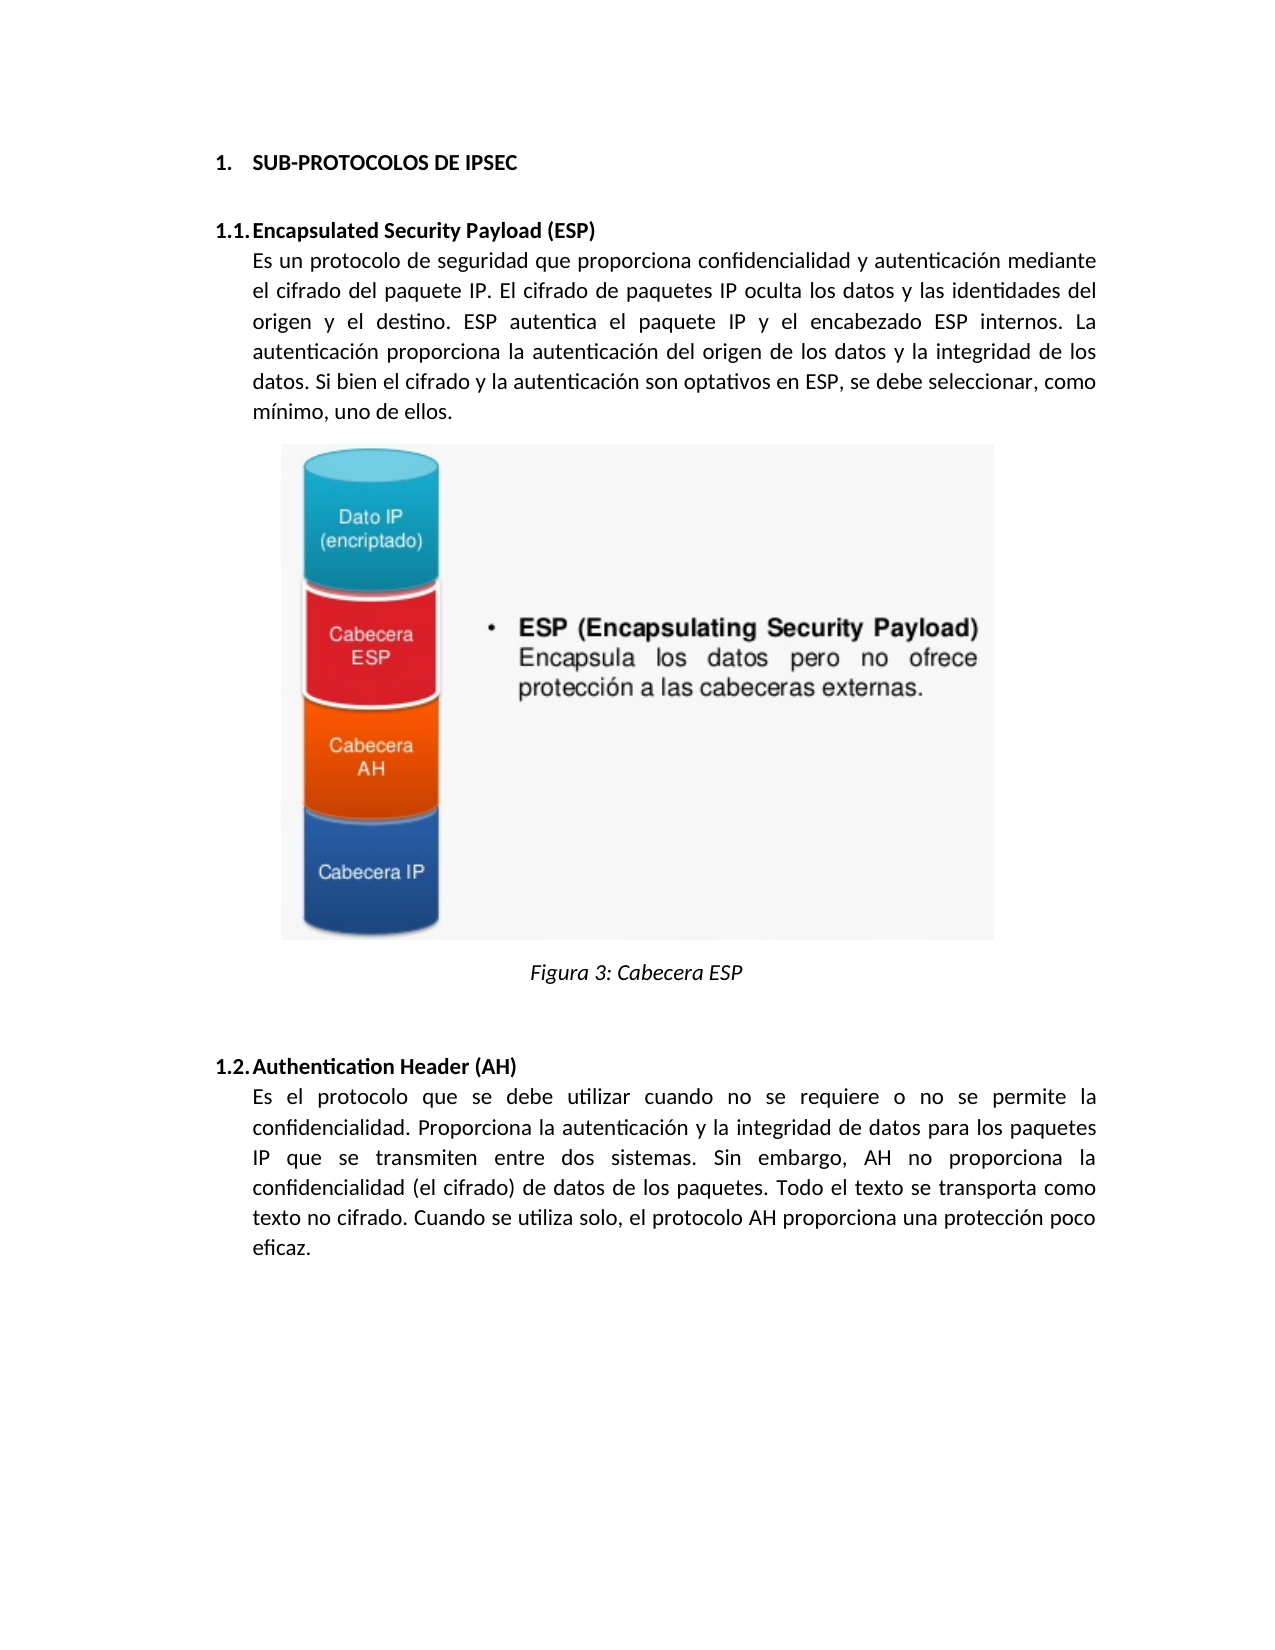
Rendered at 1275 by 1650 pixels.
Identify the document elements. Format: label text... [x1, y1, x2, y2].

picture [281, 444, 994, 940]
list Es un protocolo de seguridad que proporciona confidencialidad y autenticación mediante el cifrado del paquete IP. El cifrado de paquetes IP oculta los datos y las identidades del origen y el destino. ESP autentica el paquete IP y el encabezado ESP internos. La autenticación proporciona la autenticación del origen de los datos y la integridad de los datos. Si bien el cifrado y la autenticación son optativos en ESP, se debe seleccionar, como mínimo, uno de ellos. [252, 246, 1098, 426]
list Encapsulated Security Payload (ESP) [215, 216, 1098, 244]
list Authentication Header (AH) [215, 1052, 1098, 1080]
text Figura 3: Cabecera ESP [177, 958, 1098, 987]
list Es el protocolo que se debe utilizar cuando no se requiere o no se permite la confidencialidad. Proporciona la autenticación y la integridad de datos para los paquetes IP que se transmiten entre dos sistemas. Sin embargo, AH no proporciona la confidencialidad (el cifrado) de datos de los paquetes. Todo el texto se transporta como texto no cifrado. Cuando se utiliza solo, el protocolo AH proporciona una protección poco eficaz. [252, 1082, 1098, 1262]
list SUB-PROTOCOLOS DE IPSEC [215, 148, 1098, 176]
